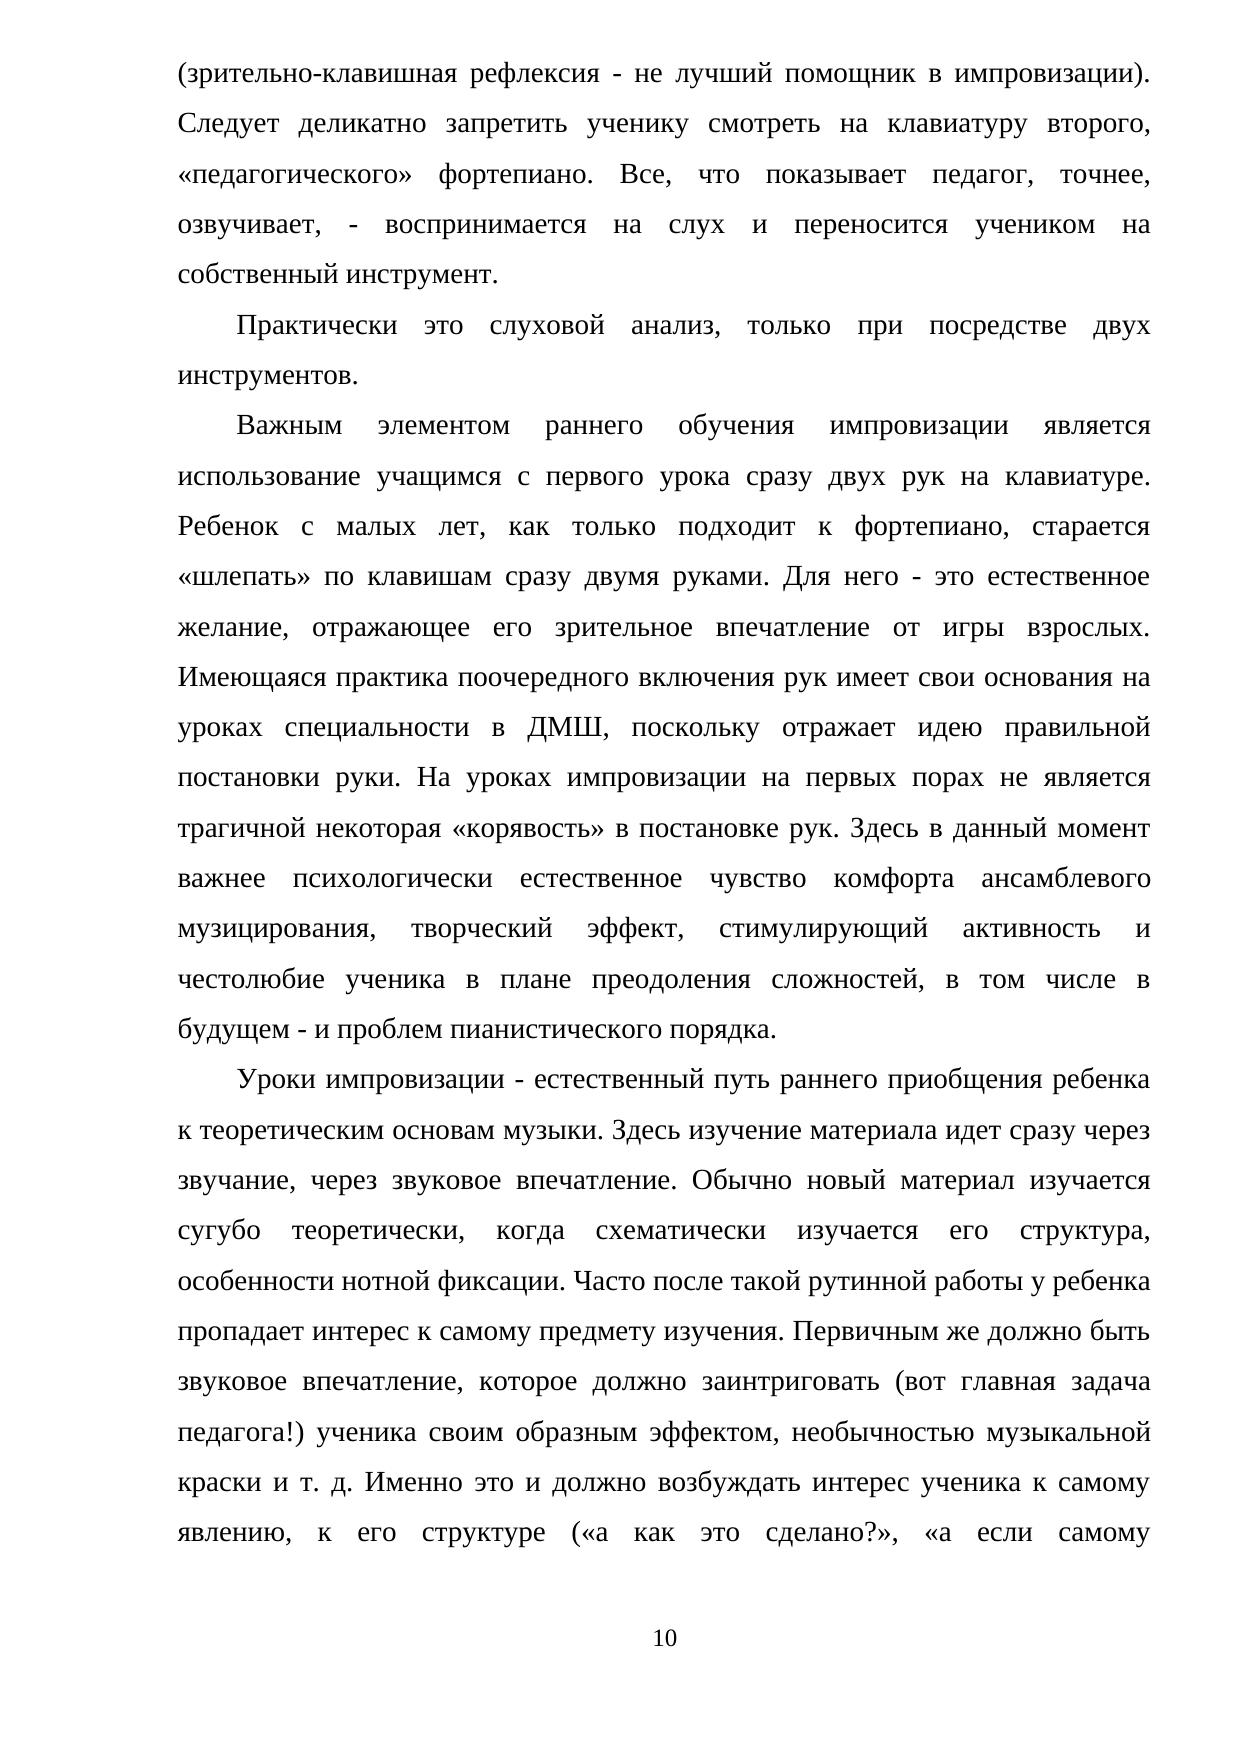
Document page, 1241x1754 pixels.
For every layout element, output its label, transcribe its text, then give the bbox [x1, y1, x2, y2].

text Важным элементом раннего обучения импровизации является использование учащимся с первого урока сразу двух рук на клавиатуре. Ребенок с малых лет, как только подходит к фортепиано, старается «шлепать» по клавишам сразу двумя руками. Для него - это естественное желание, отражающее его зрительное впечатление от игры взрослых. Имеющаяся практика поочередного включения рук имеет свои основания на уроках специальности в ДМШ, поскольку отражает идею правильной постановки руки. На уроках импровизации на первых порах не является трагичной некоторая «корявость» в постановке рук. Здесь в данный момент важнее психологически естественное чувство комфорта ансамблевого музицирования, творческий эффект, стимулирующий активность и честолюбие ученика в плане преодоления сложностей, в том числе в будущем - и проблем пианистического порядка. [177, 407, 1152, 1045]
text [177, 1061, 1152, 1548]
text Практически это слуховой анализ, только при посредстве двух инструментов. [177, 307, 1152, 391]
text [177, 55, 1152, 290]
